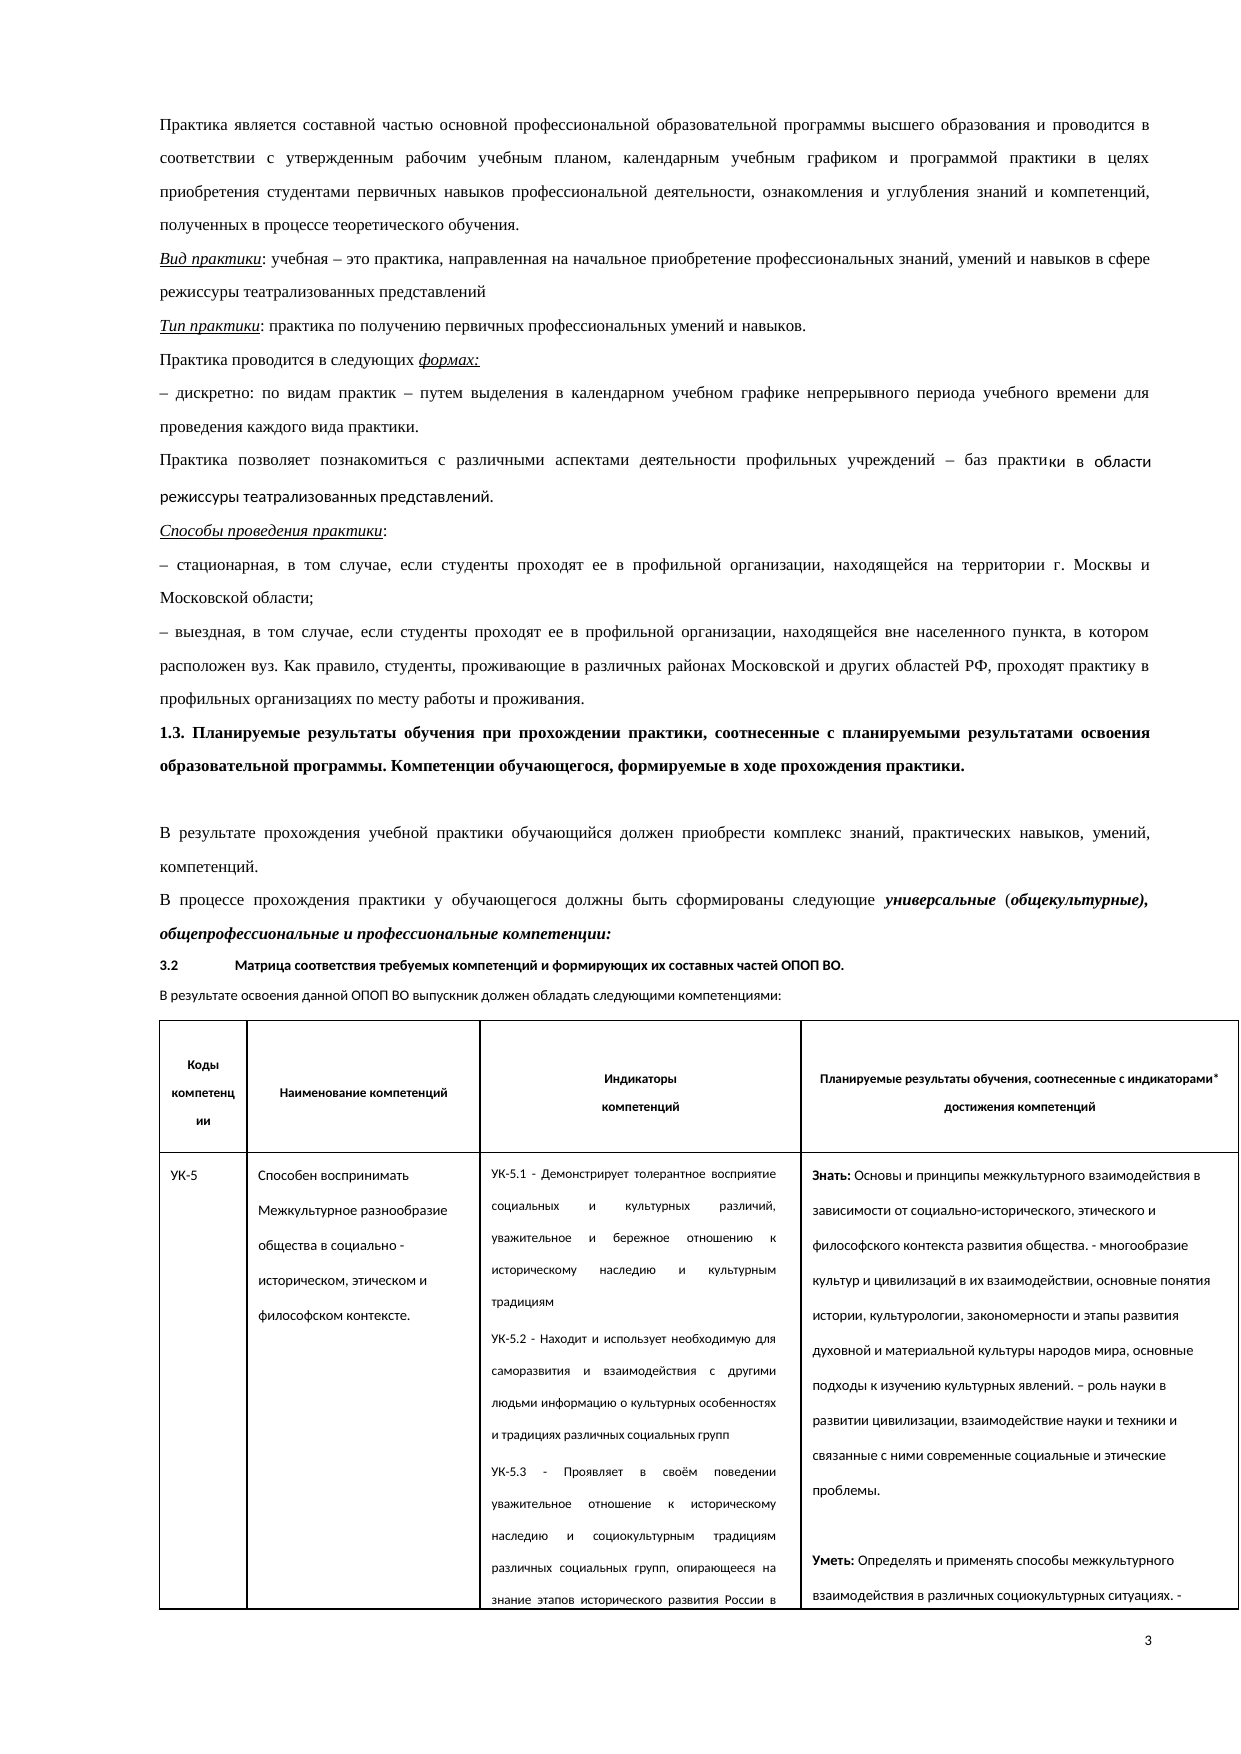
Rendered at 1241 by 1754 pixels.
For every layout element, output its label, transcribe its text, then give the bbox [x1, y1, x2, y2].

text Практика позволяет познакомиться с различными аспектами деятельности профильных учреждений – баз практики в области режиссуры театрализованных представлений. [159, 436, 1152, 507]
text Тип практики: практика по получению первичных профессиональных умений и навыков. [159, 302, 1152, 335]
table_cell УК-5 [160, 1153, 246, 1608]
table_header Коды компетенции [160, 1021, 246, 1152]
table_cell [248, 1153, 479, 1608]
text Вид практики: учебная – это практика, направленная на начальное приобретение профессиональных знаний, умений и навыков в сфере режиссуры театрализованных представлений [159, 234, 1152, 302]
table_header Планируемые результаты обучения, соотнесенные с индикаторами* достижения компетенций [802, 1021, 1238, 1152]
text 1.3. Планируемые результаты обучения при прохождении практики, соотнесенные с планируемыми результатами освоения образовательной программы. Компетенции обучающегося, формируемые в ходе прохождения практики. [159, 708, 1152, 775]
list Матрица соответствия требуемых компетенций и формирующих их составных частей ОПОП ВО. [159, 943, 1061, 974]
text – выездная, в том случае, если студенты проходят ее в профильной организации, находящейся вне населенного пункта, в котором расположен вуз. Как правило, студенты, проживающие в различных районах Московской и других областей РФ, проходят практику в профильных организациях по месту работы и проживания. [159, 608, 1152, 708]
text – стационарная, в том случае, если студенты проходят ее в профильной организации, находящейся на территории г. Москвы и Московской области; [159, 541, 1152, 608]
text В результате прохождения учебной практики обучающийся должен приобрести комплекс знаний, практических навыков, умений, компетенций. [159, 809, 1152, 876]
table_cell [481, 1153, 800, 1608]
text – дискретно: по видам практик – путем выделения в календарном учебном графике непрерывного периода учебного времени для проведения каждого вида практики. [159, 369, 1152, 436]
table_header Наименование компетенций [248, 1021, 479, 1152]
table_header Индикаторы компетенций [481, 1021, 800, 1152]
text Практика проводится в следующих формах: [159, 335, 1152, 369]
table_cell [802, 1153, 1238, 1608]
text В результате освоения данной ОПОП ВО выпускник должен обладать следующими компетенциями: [159, 974, 1061, 1004]
text Способы проведения практики: [159, 507, 1152, 541]
text Практика является составной частью основной профессиональной образовательной программы высшего образования и проводится в соответствии с утвержденным рабочим учебным планом, календарным учебным графиком и программой практики в целях приобретения студентами первичных навыков профессиональной деятельности, ознакомления и углубления знаний и компетенций, полученных в процессе теоретического обучения. [159, 100, 1152, 234]
text В процессе прохождения практики у обучающегося должны быть сформированы следующие универсальные (общекультурные), общепрофессиональные и профессиональные компетенции: [159, 876, 1152, 943]
